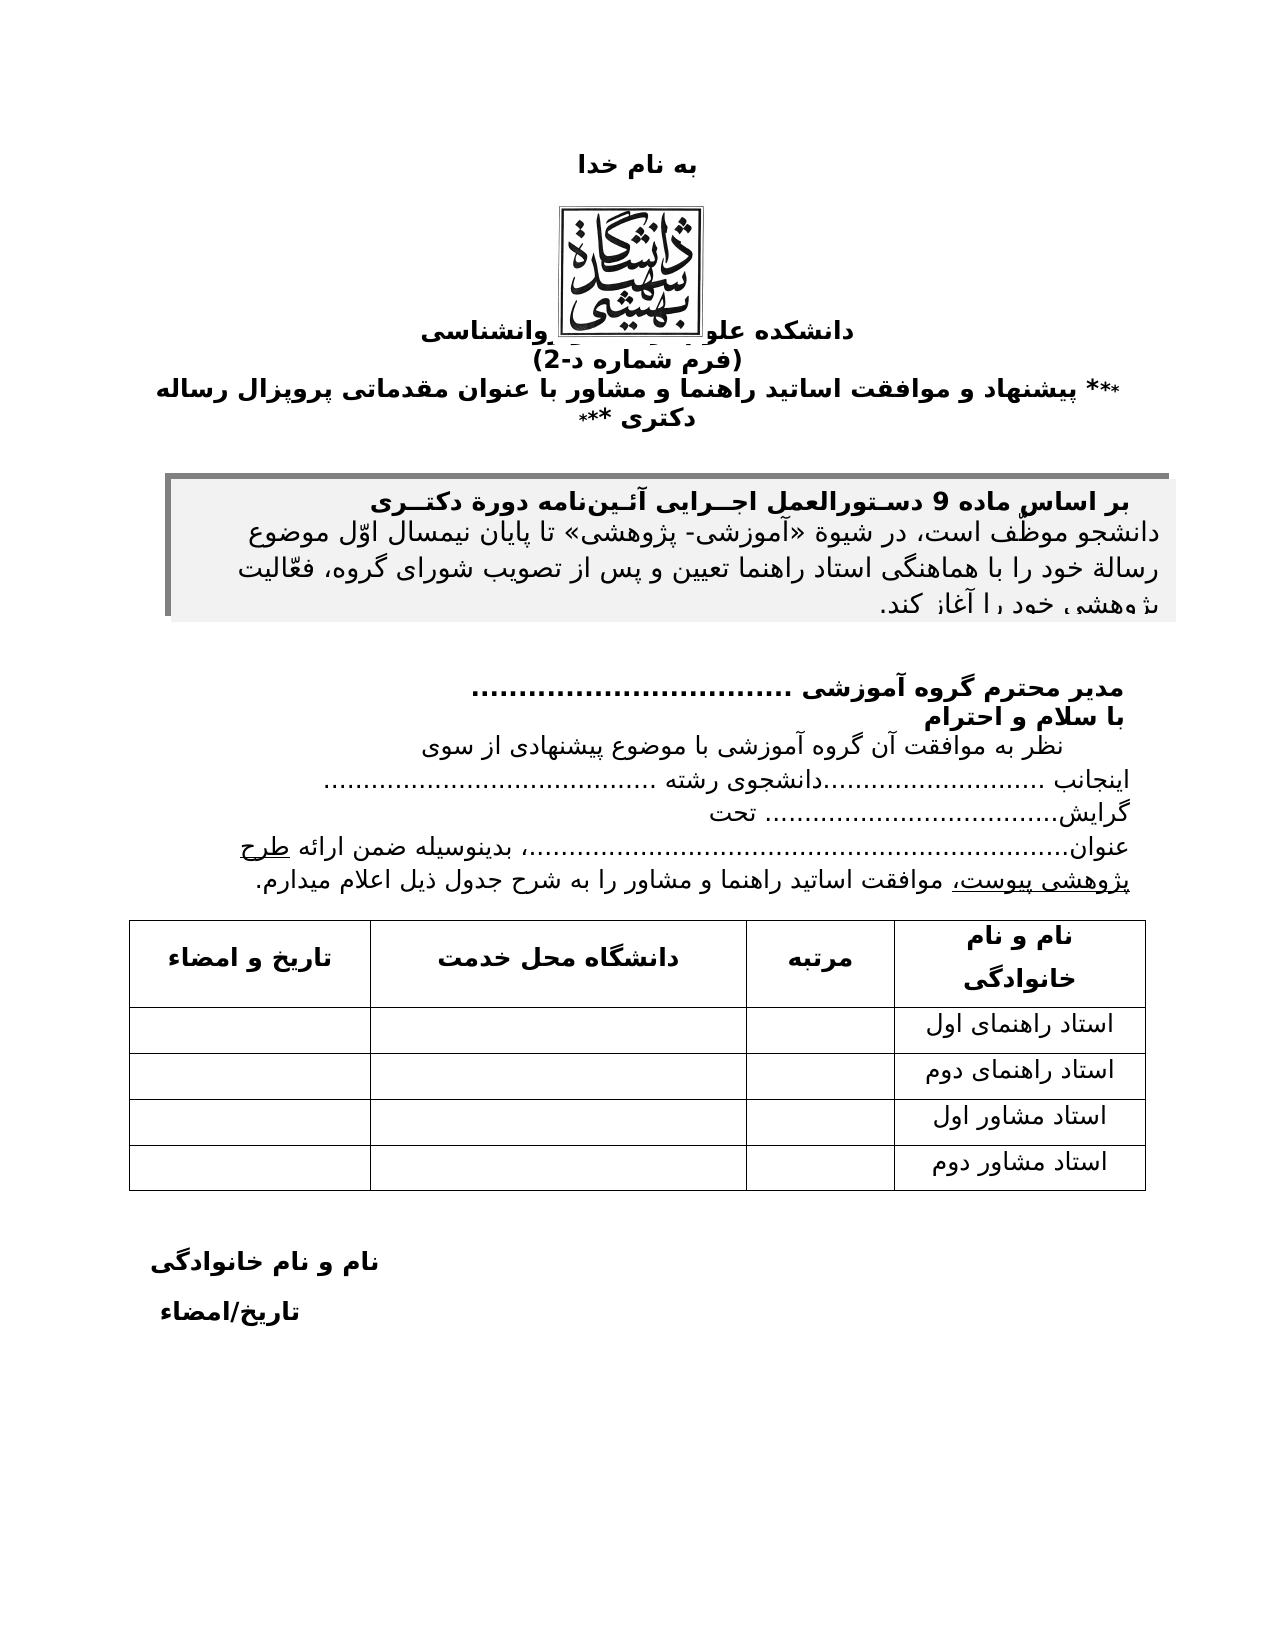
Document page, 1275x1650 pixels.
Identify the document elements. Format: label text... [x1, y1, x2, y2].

text دانشکده علوم تربیتی و روانشناسی [150, 316, 553, 345]
table_cell [371, 1146, 746, 1190]
table_cell [130, 1100, 370, 1144]
text *** پیشنهاد و موافقت اساتید راهنما و مشاور با عنوان مقدماتی پروپزال رساله دکتری *** [150, 374, 1125, 433]
text نظر به موافقت آن گروه آموزشی با موضوع پیشنهادی از سوی اینجانب ............................دانشجوی رشته .......................................... گرایش..................................... تحت عنوان....................................................................، بدینوسیله ضمن ارائه طرح پژوهشی پیوست، موافقت اساتید راهنما و مشاور را به شرح جدول ذیل اعلام میدارم. [150, 731, 1130, 895]
table_cell [371, 1008, 746, 1053]
table_cell [130, 1146, 370, 1190]
table_cell استاد مشاور اول [895, 1100, 1145, 1144]
table_header تاریخ و امضاء [130, 921, 370, 1007]
text به نام خدا [150, 150, 1125, 179]
picture [553, 201, 708, 344]
table_cell [371, 1100, 746, 1144]
text (فرم شماره د-2) [150, 345, 1125, 374]
text نام و نام خانوادگی [150, 1247, 825, 1276]
table_cell استاد راهنمای اول [895, 1008, 1145, 1053]
table_header دانشگاه محل خدمت [371, 921, 746, 1007]
table_cell [747, 1146, 894, 1190]
table_cell استاد راهنمای دوم [895, 1054, 1145, 1099]
text مدیر محترم گروه آموزشی .................................. [150, 673, 1125, 702]
table_cell [747, 1100, 894, 1144]
table_cell [371, 1054, 746, 1099]
table_cell استاد مشاور دوم [895, 1146, 1145, 1190]
table_header نام و نام خانوادگی [895, 921, 1145, 1007]
table_cell [747, 1054, 894, 1099]
text با سلام و احترام [150, 702, 1125, 731]
table_cell [747, 1008, 894, 1053]
text دانشکده علوم تربیتی و روانشناسی [708, 316, 1125, 345]
table_cell [130, 1008, 370, 1053]
table_cell [130, 1054, 370, 1099]
text تاریخ/امضاء [150, 1297, 900, 1326]
table_header مرتبه [747, 921, 894, 1007]
